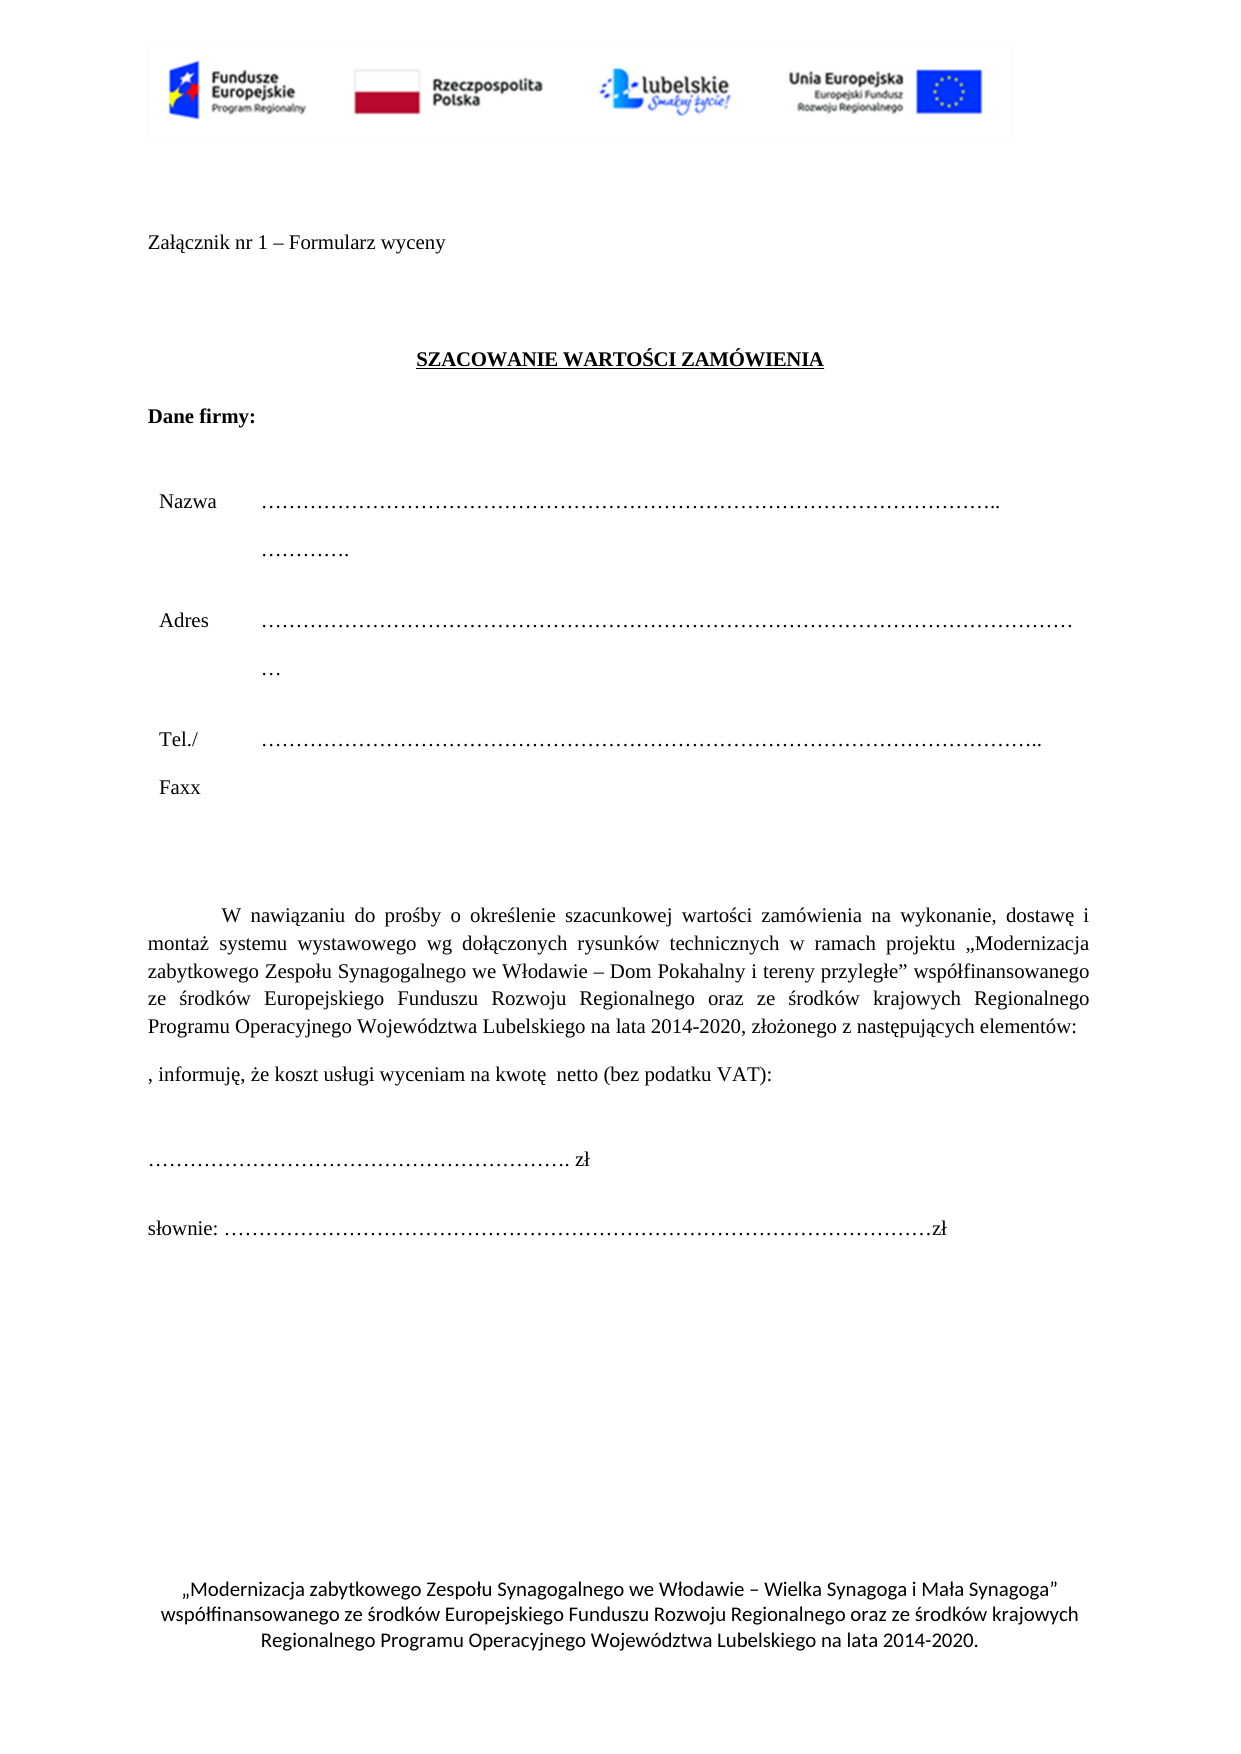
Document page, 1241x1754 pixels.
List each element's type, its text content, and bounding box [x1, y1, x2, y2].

text SZACOWANIE WARTOŚCI ZAMÓWIENIA [148, 347, 1093, 371]
table_cell Adres [148, 608, 249, 727]
text , informuję, że koszt usługi wyceniam na kwotę netto (bez podatku VAT): [148, 1062, 1091, 1086]
text W nawiązaniu do prośby o określenie szacunkowej wartości zamówienia na wykonanie, dostawę i montaż systemu wystawowego wg dołączonych rysunków technicznych w ramach projektu „Modernizacja zabytkowego Zespołu Synagogalnego we Włodawie – Dom Pokahalny i tereny przyległe” współfinansowanego ze środków Europejskiego Funduszu Rozwoju Regionalnego oraz ze środków krajowych Regionalnego Programu Operacyjnego Województwa Lubelskiego na lata 2014-2020, złożonego z następujących elementów: [148, 903, 1091, 1038]
text Załącznik nr 1 – Formularz wyceny [148, 230, 1092, 254]
table_cell ………………………………………………………………………………………………….. [249, 727, 1093, 846]
text Dane firmy: [148, 404, 1093, 428]
picture [147, 43, 1093, 144]
table_header ……………………………………………………………………………………………..…………. [249, 489, 1093, 608]
text słownie: …………………………………………………………………………………………zł [148, 1216, 1093, 1240]
text ……………………………………………………. zł [148, 1147, 1093, 1171]
table_header Nazwa [148, 489, 249, 608]
table_cell Tel./Faxx [148, 727, 249, 846]
table_cell ………………………………………………………………………………………………………… [249, 608, 1093, 727]
